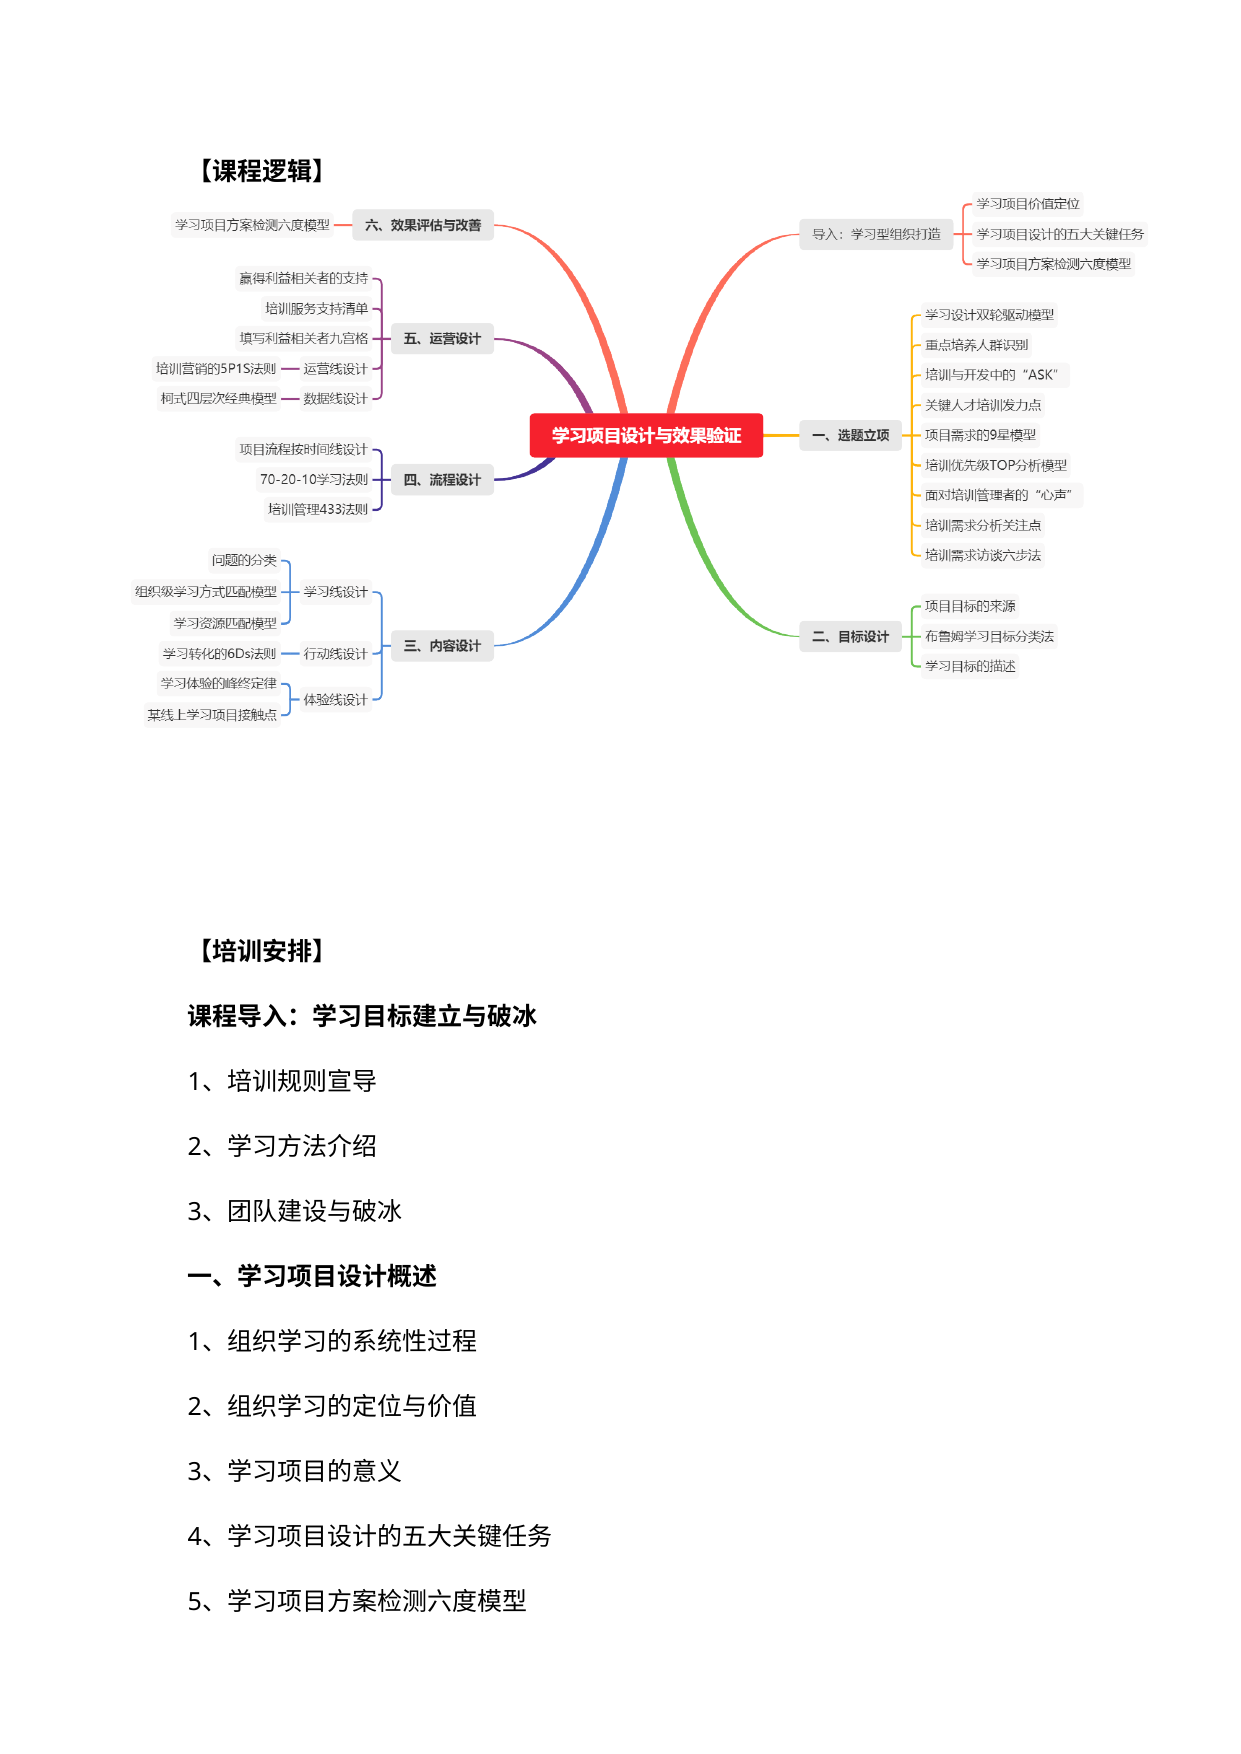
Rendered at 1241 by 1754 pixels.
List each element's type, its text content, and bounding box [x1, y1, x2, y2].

text 1、培训规则宣导 [187, 1047, 1053, 1112]
text 【培训安排】 [187, 917, 1053, 982]
text 3、团队建设与破冰 [187, 1177, 1053, 1242]
text 【课程逻辑】 [187, 137, 1053, 192]
picture [65, 192, 1175, 729]
text 一、学习项目设计概述 [187, 1242, 1053, 1307]
text 课程导入：学习目标建立与破冰 [187, 982, 1053, 1047]
text 5、学习项目方案检测六度模型 [187, 1567, 1053, 1632]
text 4、学习项目设计的五大关键任务 [187, 1502, 1053, 1567]
text 2、组织学习的定位与价值 [187, 1372, 1053, 1437]
text 3、学习项目的意义 [187, 1437, 1053, 1502]
text 2、学习方法介绍 [187, 1112, 1053, 1177]
text 1、组织学习的系统性过程 [187, 1307, 1053, 1372]
